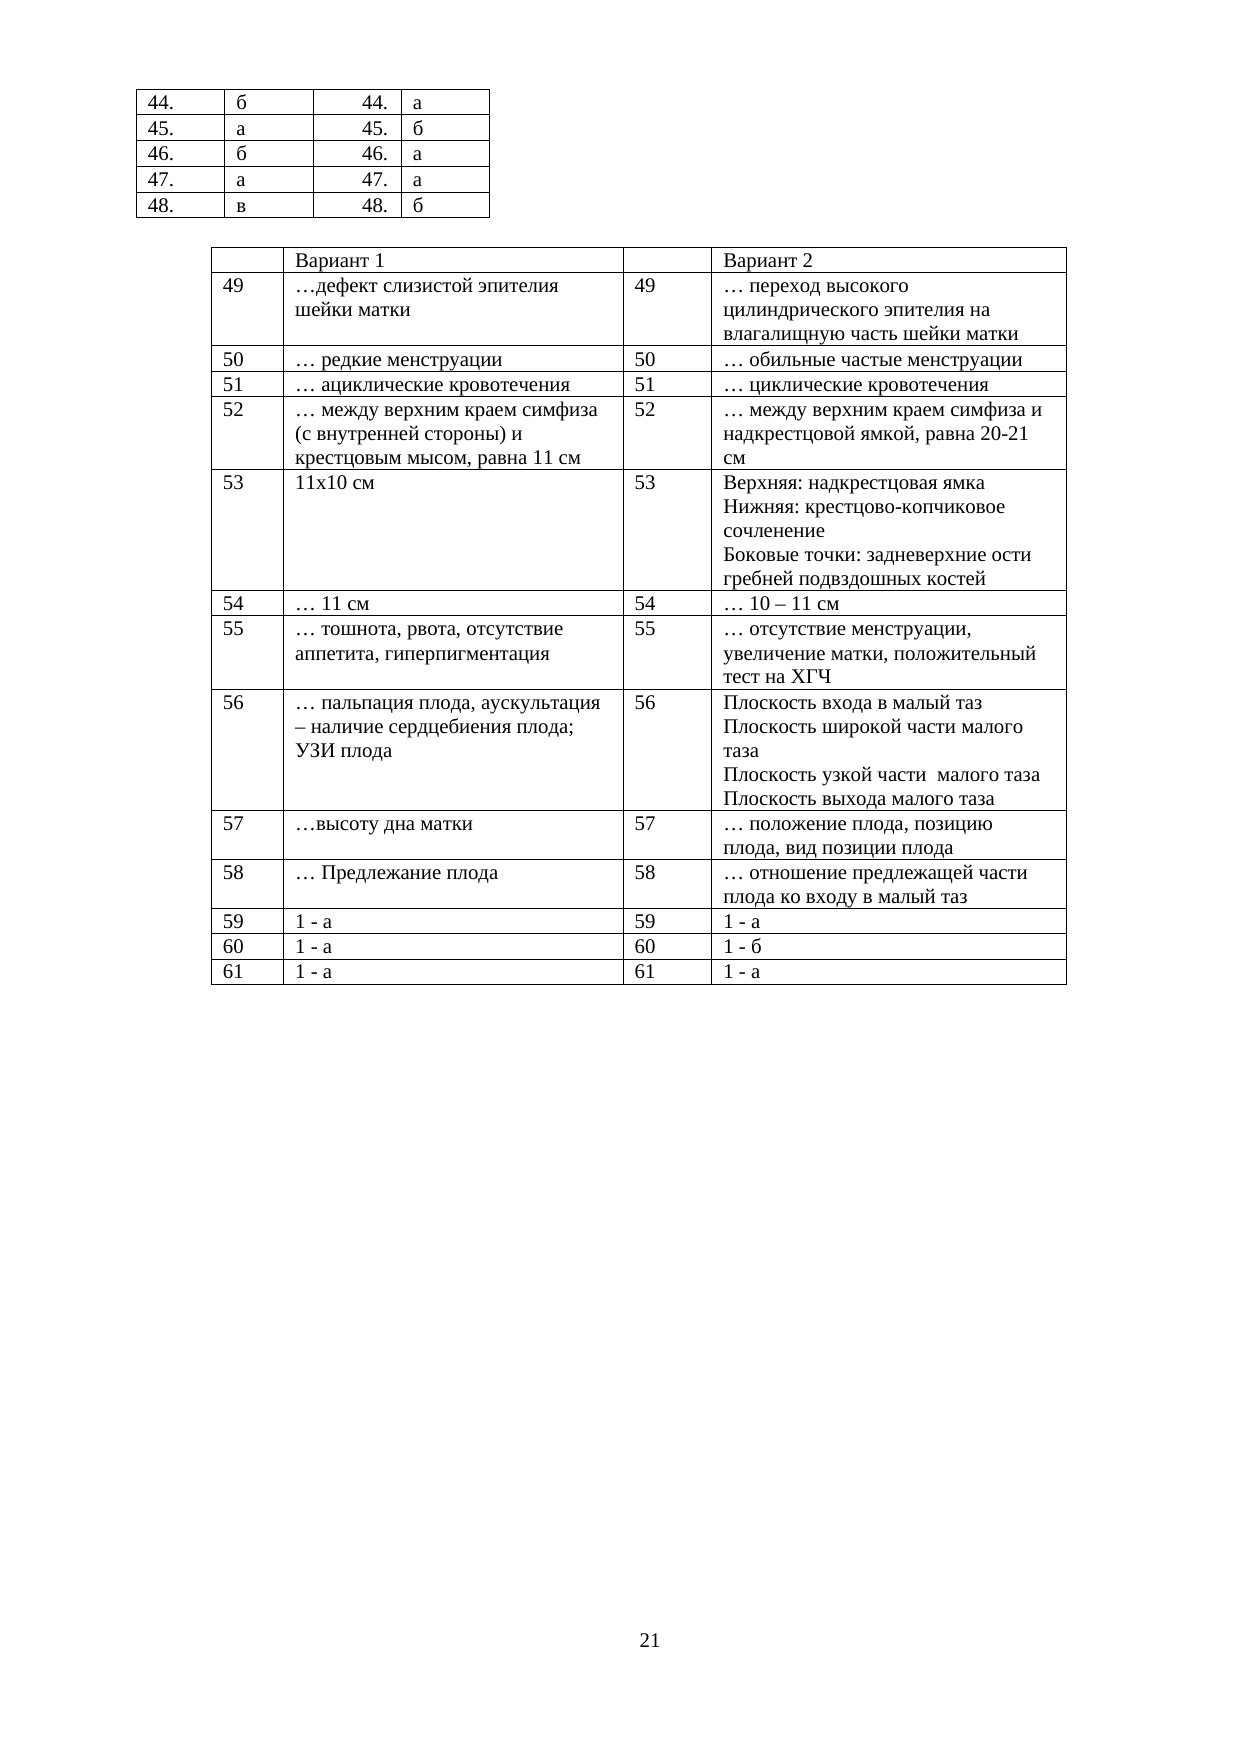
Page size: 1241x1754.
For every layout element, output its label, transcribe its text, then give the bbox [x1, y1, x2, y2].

table_header Вариант 1 [284, 248, 623, 272]
table_cell а [402, 167, 489, 192]
table_header [624, 248, 711, 272]
table_header Вариант 2 [712, 248, 1066, 272]
table_cell 51 [212, 372, 283, 396]
table_cell … между верхним краем симфиза и надкрестцовой ямкой, равна 20-21 см [712, 397, 1066, 469]
table_cell б [225, 141, 313, 166]
table_cell 60 [212, 934, 283, 958]
table_cell … Предлежание плода [284, 860, 623, 908]
table_cell [137, 115, 224, 140]
table_cell 50 [624, 346, 711, 371]
table_cell 59 [624, 909, 711, 933]
table_cell … редкие менструации [284, 346, 623, 371]
table_cell [137, 167, 224, 192]
table_cell 56 [624, 690, 711, 810]
table_cell Плоскость входа в малый таз Плоскость широкой части малого таза Плоскость узкой части малого таза Плоскость выхода малого таза [712, 690, 1066, 810]
table_cell 51 [624, 372, 711, 396]
table_cell … 10 – 11 см [712, 591, 1066, 615]
table_header [212, 248, 283, 272]
table_cell [314, 90, 401, 114]
table_cell [314, 115, 401, 140]
table_cell …высоту дна матки [284, 811, 623, 859]
table_cell … переход высокого цилиндрического эпителия на влагалищную часть шейки матки [712, 273, 1066, 345]
table_cell … отсутствие менструации, увеличение матки, положительный тест на ХГЧ [712, 616, 1066, 688]
table_cell 50 [212, 346, 283, 371]
table_cell [314, 141, 401, 166]
table_cell …дефект слизистой эпителия шейки матки [284, 273, 623, 345]
table_cell 60 [624, 934, 711, 958]
table_cell 57 [624, 811, 711, 859]
table_cell 1 - б [712, 934, 1066, 958]
table_cell 49 [624, 273, 711, 345]
table_cell 57 [212, 811, 283, 859]
table_cell … 11 см [284, 591, 623, 615]
table_cell [137, 193, 224, 217]
table_cell … циклические кровотечения [712, 372, 1066, 396]
table_cell 54 [212, 591, 283, 615]
table_cell 54 [624, 591, 711, 615]
table_cell … обильные частые менструации [712, 346, 1066, 371]
table_cell 1 - а [284, 909, 623, 933]
table_cell 1 - а [284, 960, 623, 983]
table_cell … тошнота, рвота, отсутствие аппетита, гиперпигментация [284, 616, 623, 688]
table_cell 61 [624, 960, 711, 983]
table_cell 56 [212, 690, 283, 810]
table_cell 52 [212, 397, 283, 469]
table_cell 1 - а [284, 934, 623, 958]
table_cell а [225, 167, 313, 192]
table_cell 1 - а [712, 960, 1066, 983]
table_cell 59 [212, 909, 283, 933]
table_cell 58 [212, 860, 283, 908]
table_cell а [402, 90, 489, 114]
table_cell а [225, 115, 313, 140]
table_cell б [225, 90, 313, 114]
table_cell в [225, 193, 313, 217]
table_cell [314, 167, 401, 192]
table_cell 55 [212, 616, 283, 688]
table_cell … положение плода, позицию плода, вид позиции плода [712, 811, 1066, 859]
table_cell 1 - а [712, 909, 1066, 933]
table_cell 58 [624, 860, 711, 908]
table_cell [137, 90, 224, 114]
table_cell … отношение предлежащей части плода ко входу в малый таз [712, 860, 1066, 908]
table_cell б [402, 115, 489, 140]
table_cell 49 [212, 273, 283, 345]
table_cell 53 [212, 470, 283, 590]
table_cell б [402, 193, 489, 217]
table_cell 61 [212, 960, 283, 983]
table_cell [314, 193, 401, 217]
table_cell [137, 141, 224, 166]
table_cell а [402, 141, 489, 166]
table_cell 55 [624, 616, 711, 688]
table_cell 53 [624, 470, 711, 590]
table_cell 52 [624, 397, 711, 469]
table_cell … пальпация плода, аускультация – наличие сердцебиения плода; УЗИ плода [284, 690, 623, 810]
table_cell … между верхним краем симфиза (с внутренней стороны) и крестцовым мысом, равна 11 см [284, 397, 623, 469]
table_cell Верхняя: надкрестцовая ямка Нижняя: крестцово-копчиковое сочленение Боковые точки: задневерхние ости гребней подвздошных костей [712, 470, 1066, 590]
table_cell … ациклические кровотечения [284, 372, 623, 396]
table_cell 11х10 см [284, 470, 623, 590]
